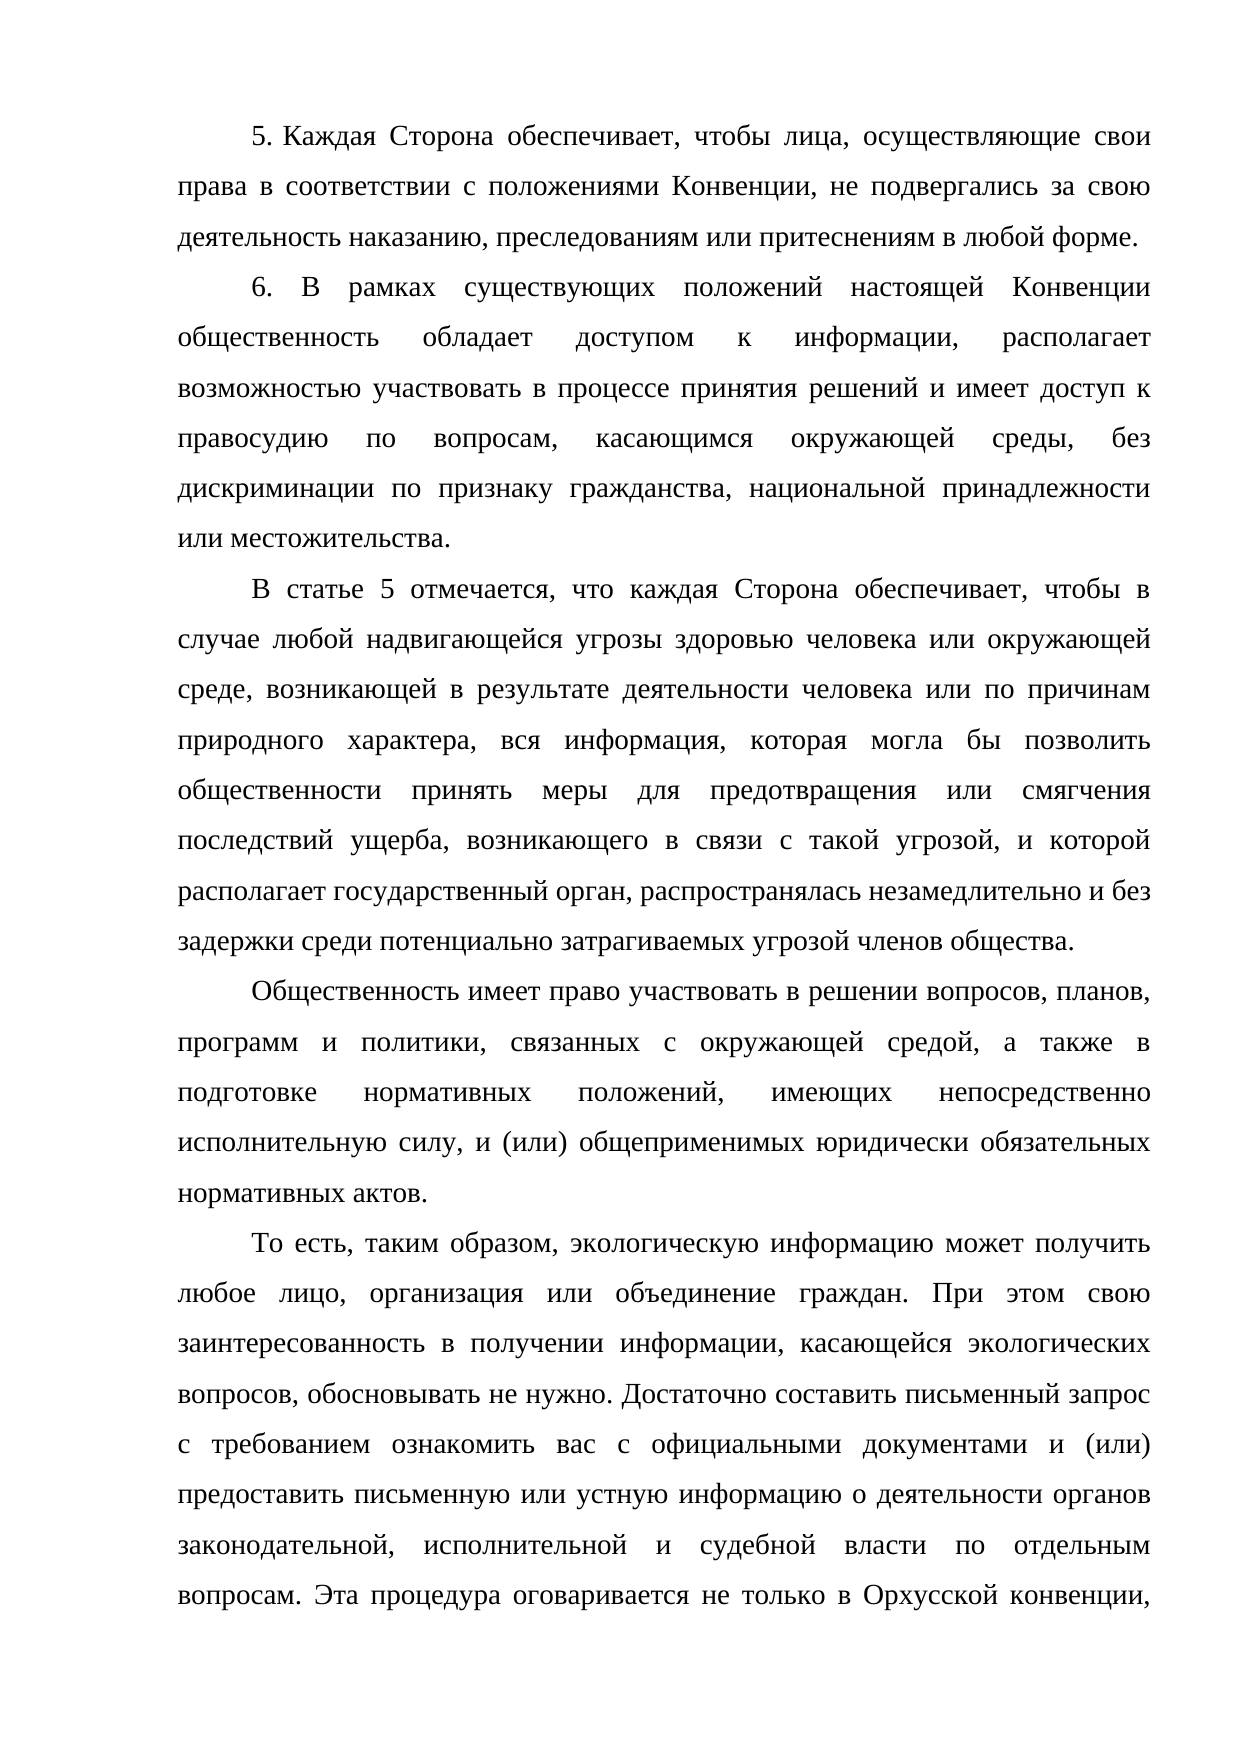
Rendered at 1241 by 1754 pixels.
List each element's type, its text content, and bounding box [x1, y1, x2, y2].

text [177, 1225, 1152, 1611]
text 6. В рамках существующих положений настоящей Конвенции общественность обладает доступом к информации, располагает возможностью участвовать в процессе принятия решений и имеет доступ к правосудию по вопросам, касающимся окружающей среды, без дискриминации по признаку гражданства, национальной принадлежности или местожительства. [177, 269, 1152, 554]
text В статье 5 отмечается, что каждая Сторона обеспечивает, чтобы в случае любой надвигающейся угрозы здоровью человека или окружающей среде, возникающей в результате деятельности человека или по причинам природного характера, вся информация, которая могла бы позволить общественности принять меры для предотвращения или смягчения последствий ущерба, возникающего в связи с такой угрозой, и которой располагает государственный орган, распространялась незамедлительно и без задержки среди потенциально затрагиваемых угрозой членов общества. [177, 571, 1152, 957]
list Каждая Сторона обеспечивает, чтобы лица, осуществляющие свои права в соответствии с положениями Конвенции, не подвергались за свою деятельность наказанию, преследованиям или притеснениям в любой форме. [177, 118, 1152, 252]
text Общественность имеет право участвовать в решении вопросов, планов, программ и политики, связанных с окружающей средой, а также в подготовке нормативных положений, имеющих непосредственно исполнительную силу, и (или) общеприменимых юридически обязательных нормативных актов. [177, 973, 1152, 1208]
